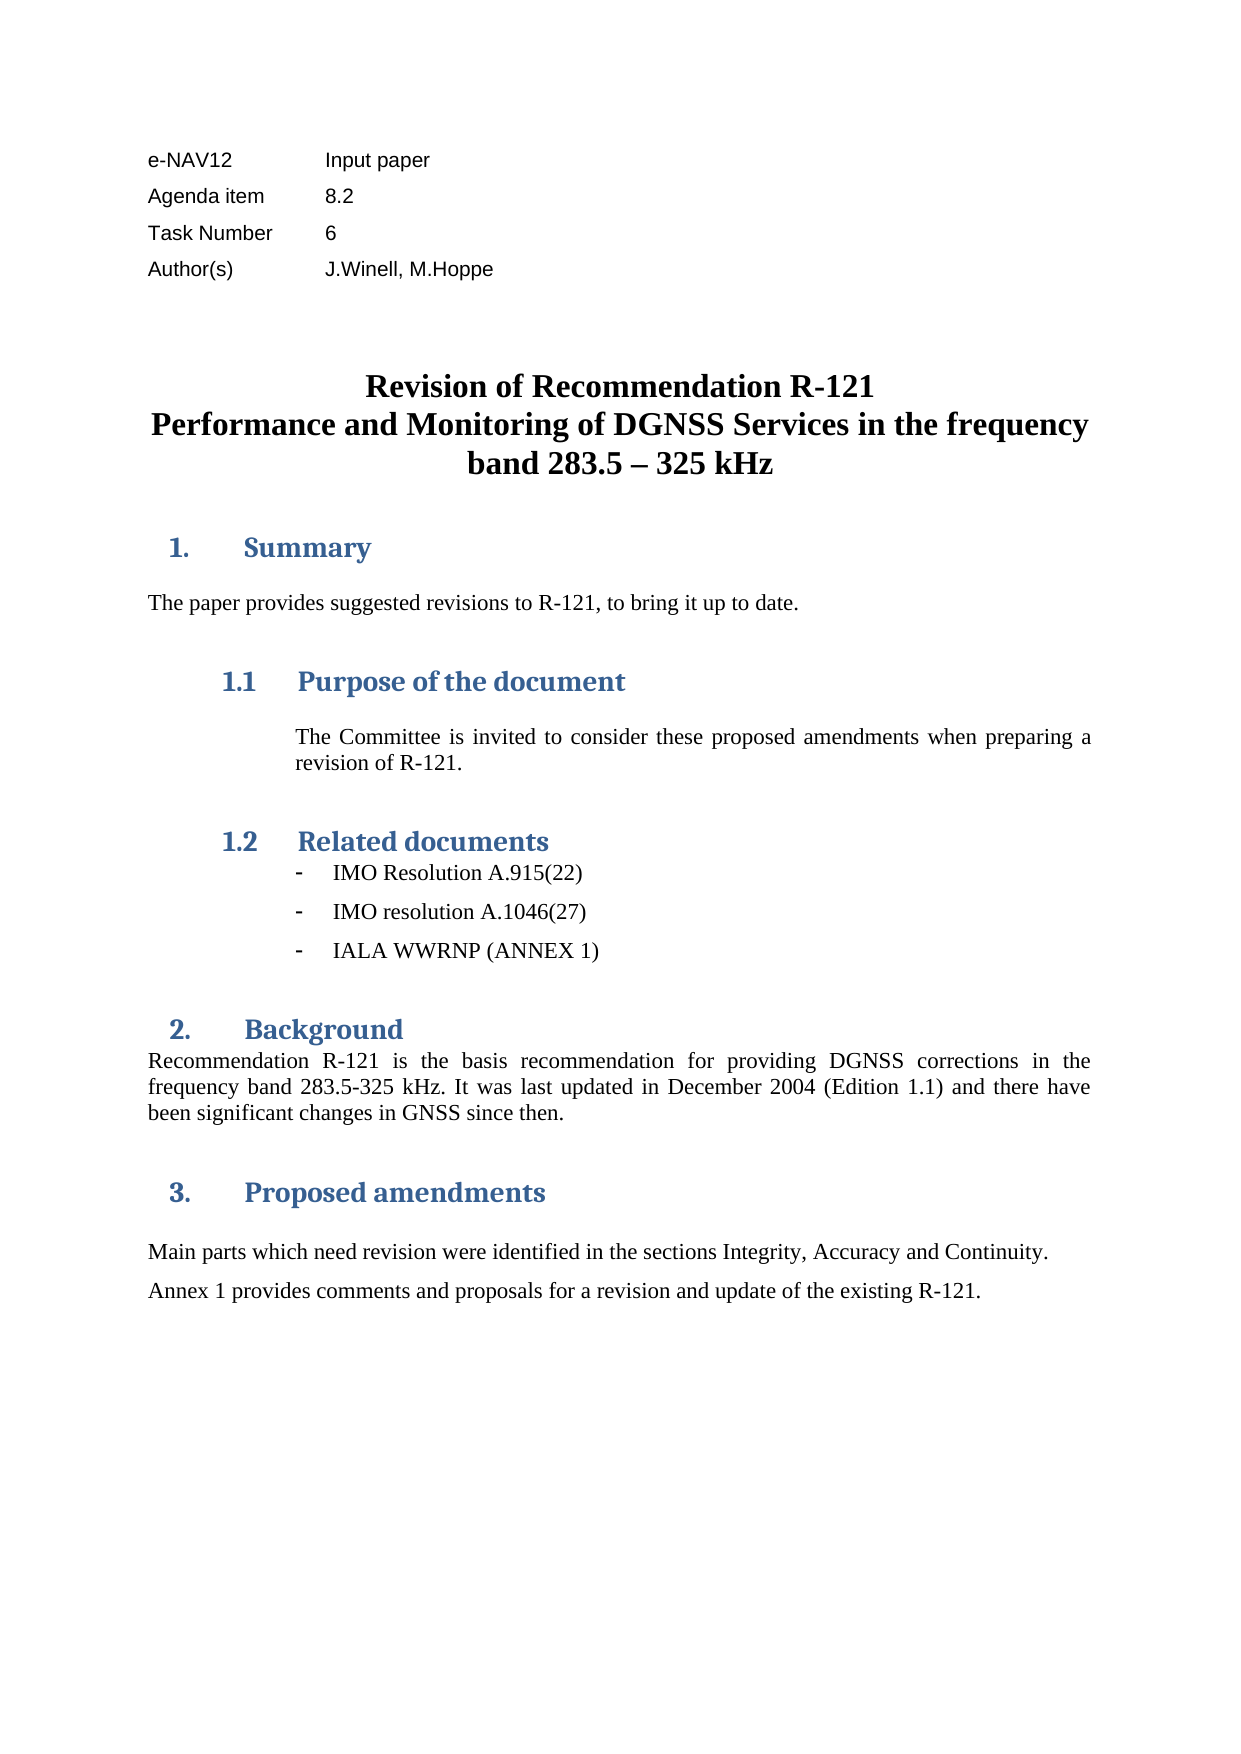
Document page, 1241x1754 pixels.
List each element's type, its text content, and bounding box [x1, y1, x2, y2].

list IALA WWRNP (ANNEX 1) [295, 937, 1093, 963]
subtitle Summary [169, 531, 1093, 565]
subtitle Purpose of the document [223, 665, 1093, 699]
text Main parts which need revision were identified in the sections Integrity, Accuracy and Continuity. [148, 1238, 1093, 1264]
text The paper provides suggested revisions to R-121, to bring it up to date. [148, 589, 1093, 615]
text Task Number 6 [148, 221, 1093, 244]
subtitle Related documents [223, 826, 1093, 859]
text Performance and Monitoring of DGNSS Services in the frequency band 283.5 – 325 kHz [148, 405, 1093, 481]
subtitle Proposed amendments [169, 1176, 1093, 1209]
text The Committee is invited to consider these proposed amendments when preparing a revision of R-121. [295, 723, 1093, 776]
text Revision of Recommendation R-121 [148, 366, 1093, 405]
text Author(s) J.Winell, M.Hoppe [148, 257, 1093, 281]
text e-NAV12 Input paper [148, 148, 1093, 172]
text Annex 1 provides comments and proposals for a revision and update of the existing R-121. [148, 1277, 1093, 1303]
list IMO Resolution A.915(22) [295, 859, 1093, 886]
subtitle Background [169, 1013, 1093, 1047]
list IMO resolution A.1046(27) [295, 898, 1093, 924]
text Recommendation R-121 is the basis recommendation for providing DGNSS corrections in the frequency band 283.5-325 kHz. It was last updated in December 2004 (Edition 1.1) and there have been significant changes in GNSS since then. [148, 1047, 1093, 1126]
text Agenda item 8.2 [148, 184, 1093, 208]
